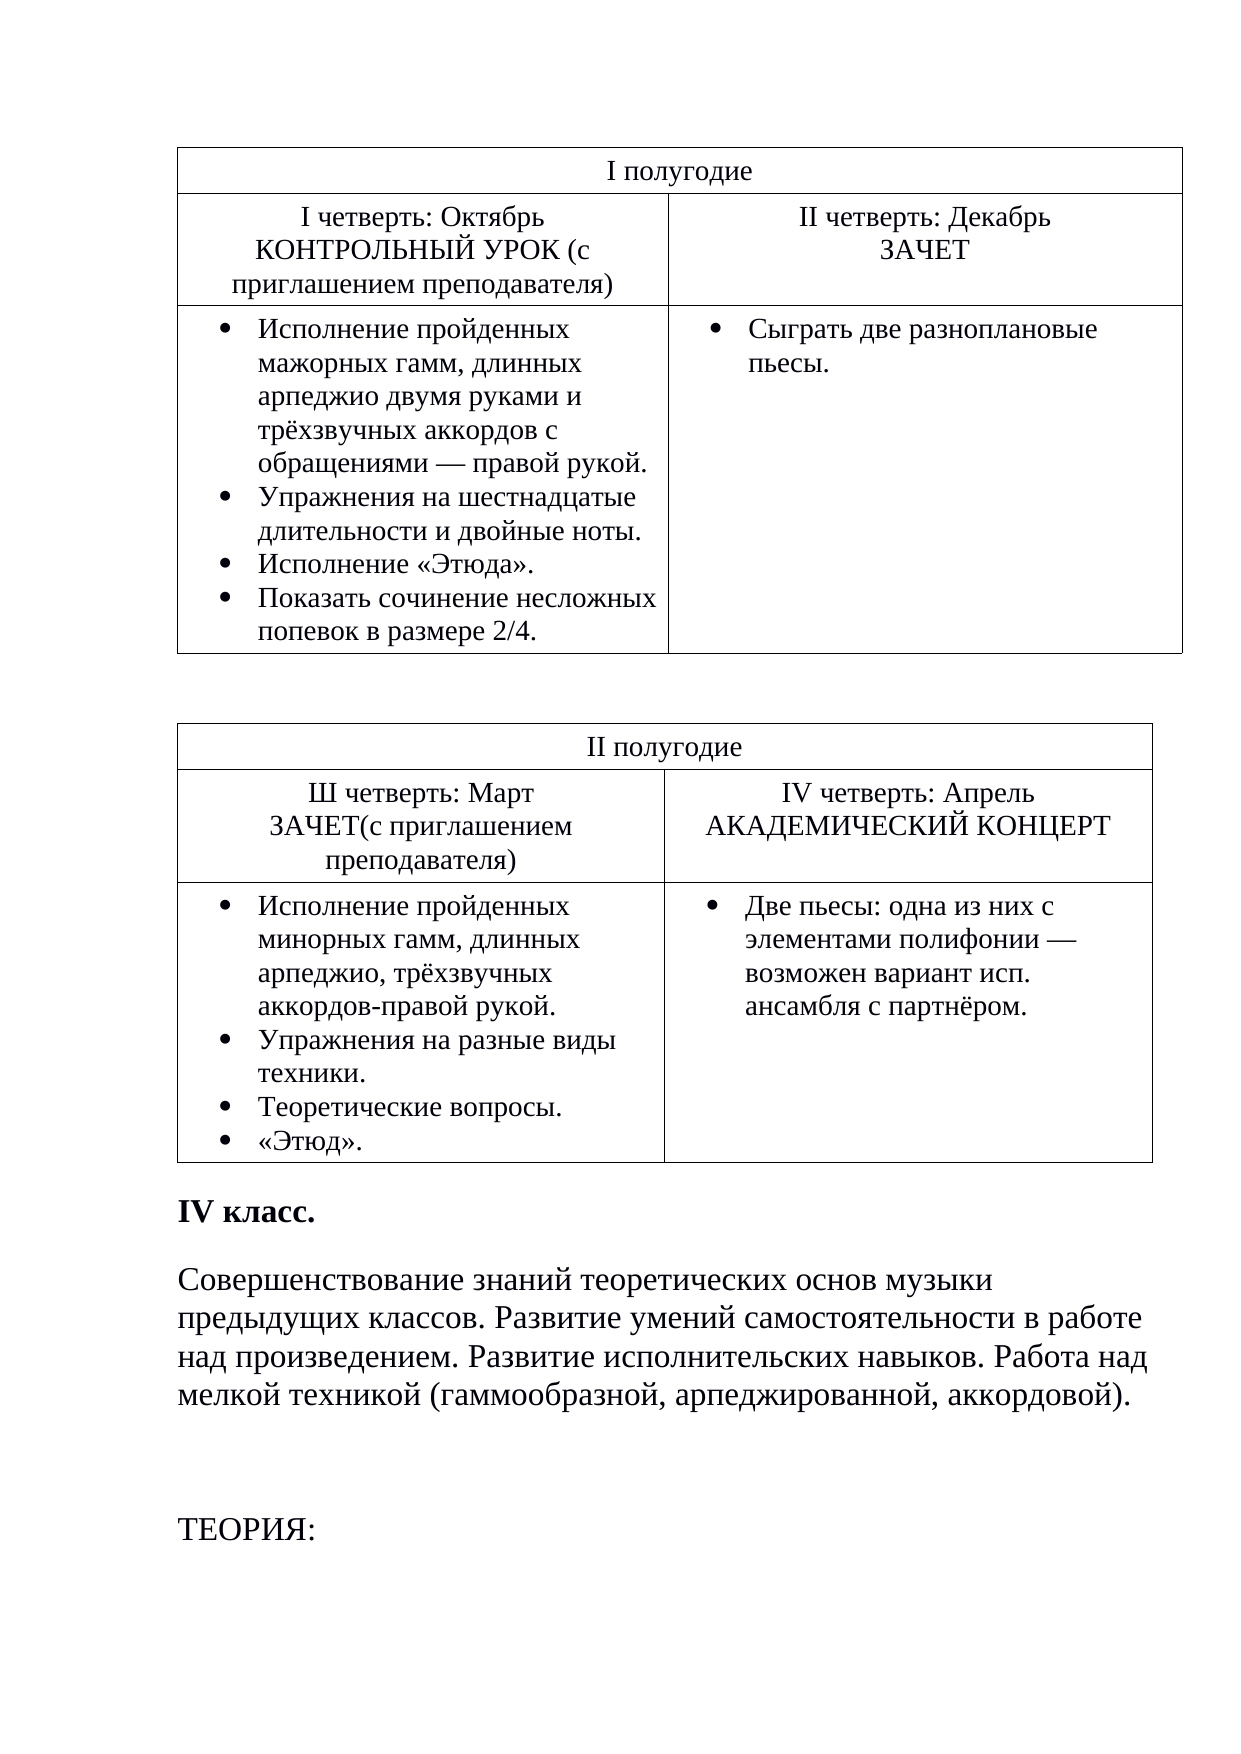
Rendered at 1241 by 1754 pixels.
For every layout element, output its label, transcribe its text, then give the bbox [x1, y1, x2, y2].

table_header I полугодие [178, 148, 1182, 192]
text IV класс. [177, 1192, 1152, 1230]
text Совершенствование знаний теоретических основ музыки предыдущих классов. Развитие умений самостоятельности в работе над произведением. Развитие исполнительских навыков. Работа над мелкой техникой (гаммообразной, арпеджированной, аккордовой). [177, 1259, 1152, 1413]
table_cell Исполнение пройденных минорных гамм, длинных арпеджио, трёхзвучных аккордов-правой рукой. Упражнения на разные виды техники. Теоретические вопросы. «Этюд». [178, 883, 664, 1162]
table_cell Ш четверть: Март ЗАЧЕТ(с приглашением преподавателя) [178, 770, 664, 881]
table_cell I четверть: Октябрь КОНТРОЛЬНЫЙ УРОК (с приглашением преподавателя) [178, 194, 668, 305]
table_header II полугодие [178, 724, 1152, 769]
table_cell IV четверть: Апрель АКАДЕМИЧЕСКИЙ КОНЦЕРТ [665, 770, 1152, 881]
table_cell Сыграть две разноплановые пьесы. [669, 306, 1182, 653]
table_cell Две пьесы: одна из них с элементами полифонии — возможен вариант исп. ансамбля с партнёром. [665, 883, 1152, 1162]
table_cell II четверть: Декабрь ЗАЧЕТ [669, 194, 1182, 305]
table_cell Исполнение пройденных мажорных гамм, длинных арпеджио двумя руками и трёхзвучных аккордов с обращениями — правой рукой. Упражнения на шестнадцатые длительности и двойные ноты. Исполнение «Этюда». Показать сочинение несложных попевок в размере 2/4. [178, 306, 668, 653]
text ТЕОРИЯ: [177, 1509, 1152, 1548]
